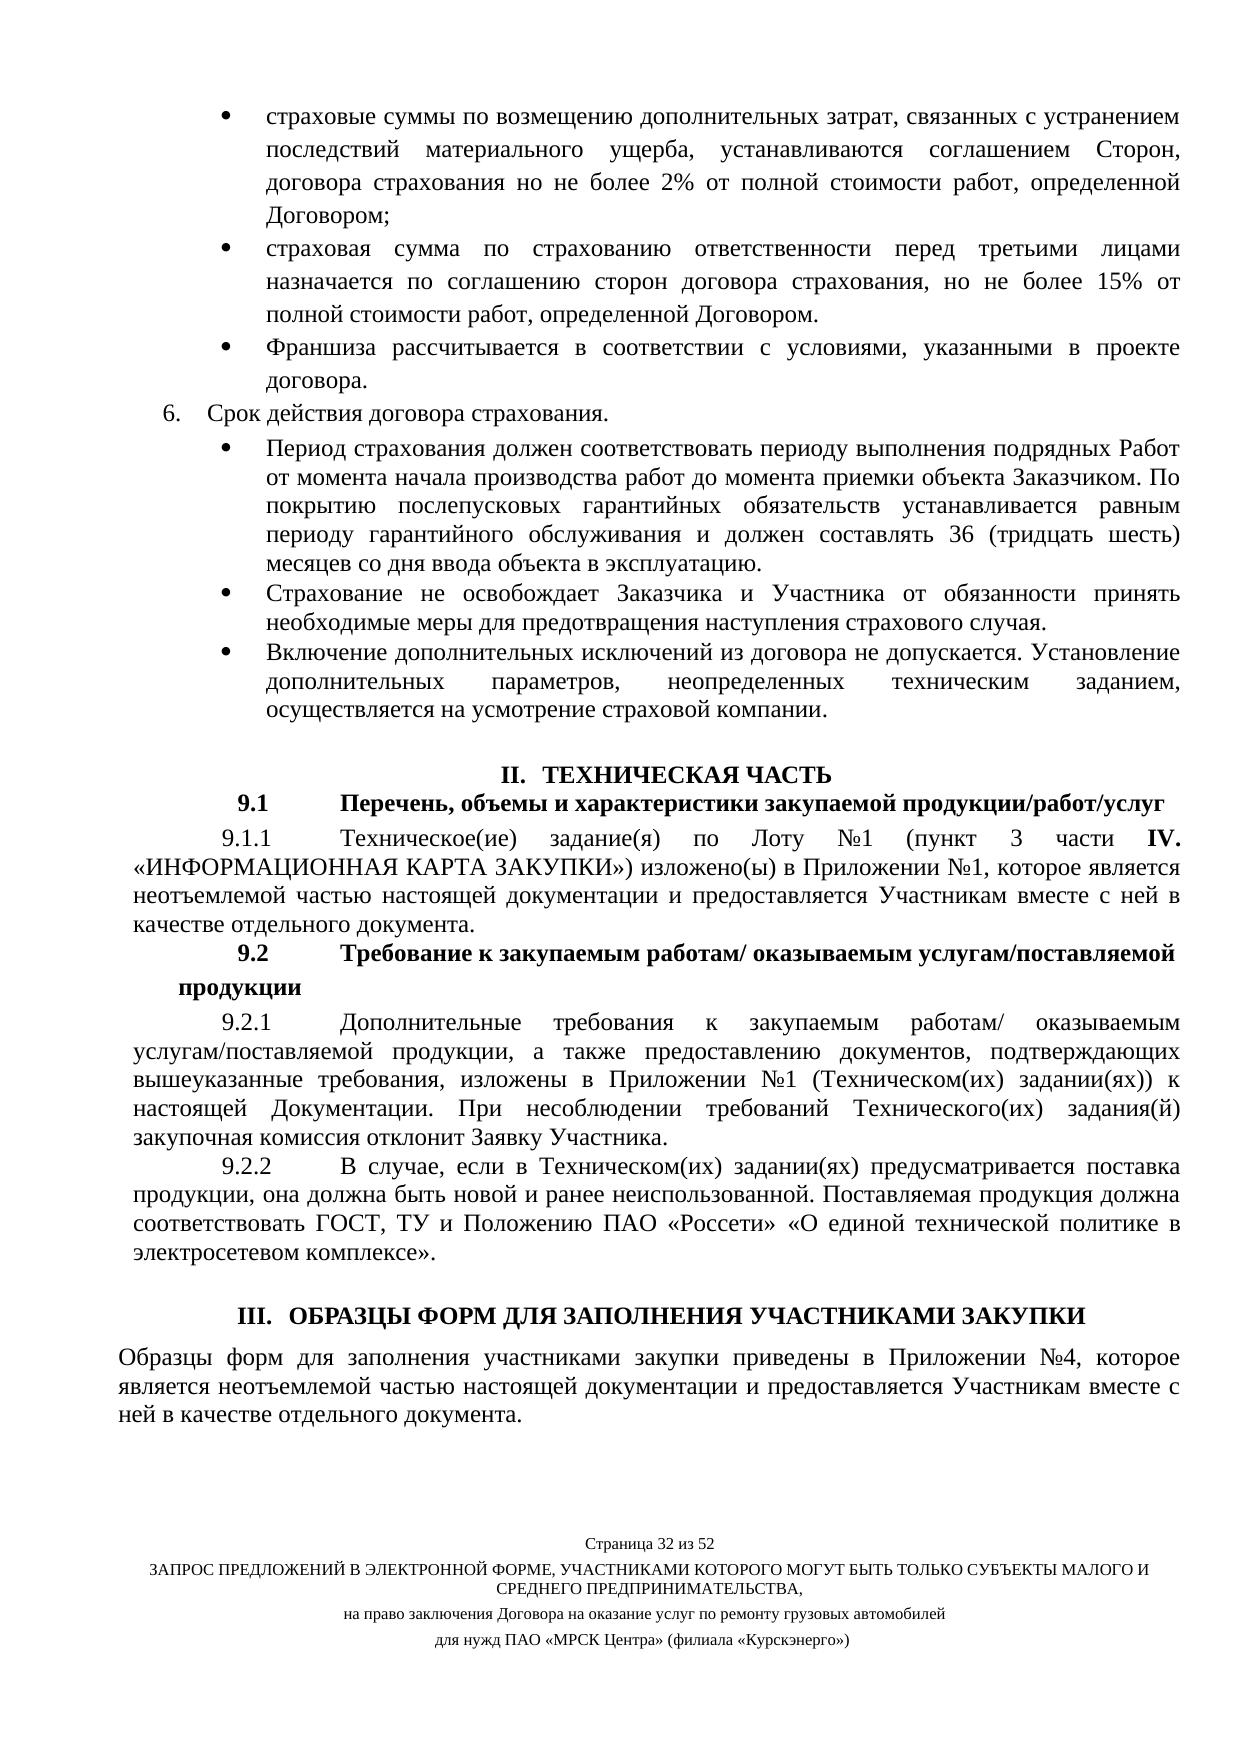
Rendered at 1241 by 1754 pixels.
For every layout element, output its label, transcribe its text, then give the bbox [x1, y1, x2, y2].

subtitle Техническое(ие) задание(я) по Лоту №1 (пункт 3 части IV. «ИНФОРМАЦИОННАЯ КАРТА ЗАКУПКИ») изложено(ы) в Приложении №1, которое является неотъемлемой частью настоящей документации и предоставляется Участникам вместе с ней в качестве отдельного документа. [133, 823, 1181, 938]
subtitle Дополнительные требования к закупаемым работам/ оказываемым услугам/поставляемой продукции, а также предоставлению документов, подтверждающих вышеуказанные требования, изложены в Приложении №1 (Техническом(их) задании(ях)) к настоящей Документации. При несоблюдении требований Технического(их) задания(й) закупочная комиссия отклонит Заявку Участника. [133, 1007, 1181, 1151]
list Включение дополнительных исключений из договора не допускается. Установление дополнительных параметров, неопределенных техническим заданием, осуществляется на усмотрение страховой компании. [222, 637, 1181, 723]
subtitle Требование к закупаемым работам/ оказываемым услугам/поставляемой продукции [178, 938, 1181, 1001]
subtitle ОБРАЗЦЫ ФОРМ ДЛЯ ЗАПОЛНЕНИЯ УЧАСТНИКАМИ ЗАКУПКИ [118, 1301, 1181, 1329]
subtitle В случае, если в Техническом(их) задании(ях) предусматривается поставка продукции, она должна быть новой и ранее неиспользованной. Поставляемая продукция должна соответствовать ГОСТ, ТУ и Положению ПАО «Россети» «О единой технической политике в электросетевом комплексе». [133, 1151, 1181, 1266]
list Период страхования должен соответствовать периоду выполнения подрядных Работ от момента начала производства работ до момента приемки объекта Заказчиком. По покрытию послепусковых гарантийных обязательств устанавливается равным периоду гарантийного обслуживания и должен составлять 36 (тридцать шесть) месяцев со дня ввода объекта в эксплуатацию. [222, 433, 1181, 577]
list Франшиза рассчитывается в соответствии с условиями, указанными в проекте договора. [222, 332, 1181, 394]
subtitle Образцы форм для заполнения участниками закупки приведены в Приложении №4, которое является неотъемлемой частью настоящей документации и предоставляется Участникам вместе с ней в качестве отдельного документа. [118, 1342, 1181, 1428]
subtitle ТЕХНИЧЕСКАЯ ЧАСТЬ [118, 760, 1181, 788]
list Страхование не освобождает Заказчика и Участника от обязанности принять необходимые меры для предотвращения наступления страхового случая. [222, 578, 1181, 636]
list страховая сумма по страхованию ответственности перед третьими лицами назначается по соглашению сторон договора страхования, но не более 15% от полной стоимости работ, определенной Договором. [222, 233, 1181, 328]
list Срок действия договора страхования. [162, 398, 1181, 427]
list страховые суммы по возмещению дополнительных затрат, связанных с устранением последствий материального ущерба, устанавливаются соглашением Сторон, договора страхования но не более 2% от полной стоимости работ, определенной Договором; [222, 101, 1181, 229]
subtitle Перечень, объемы и характеристики закупаемой продукции/работ/услуг [178, 788, 1181, 817]
